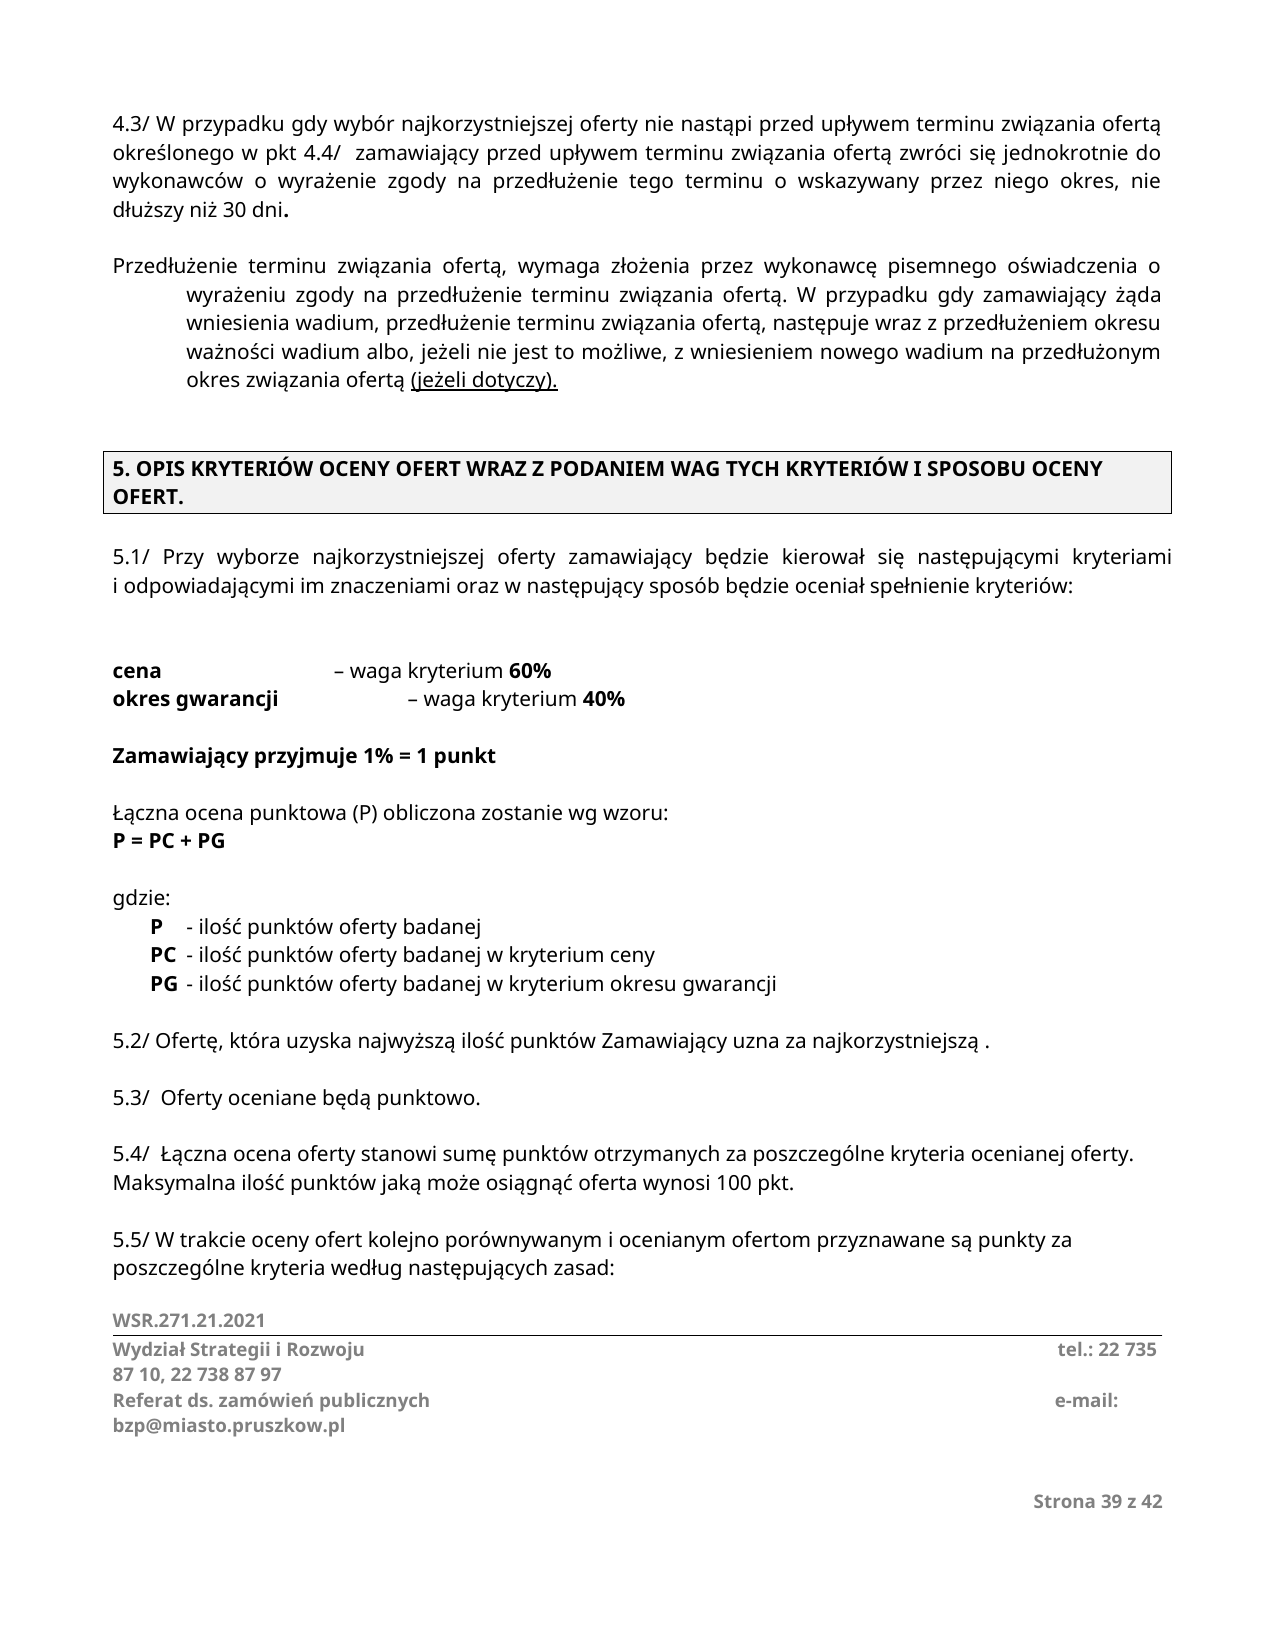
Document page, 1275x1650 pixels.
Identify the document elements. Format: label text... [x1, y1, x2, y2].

text cena – waga kryterium 60% [112, 656, 1162, 684]
text 5.2/ Ofertę, która uzyska najwyższą ilość punktów Zamawiający uzna za najkorzystniejszą . [112, 1026, 1162, 1054]
text 5.5/ W trakcie oceny ofert kolejno porównywanym i ocenianym ofertom przyznawane są punkty za poszczególne kryteria według następujących zasad: [112, 1225, 1162, 1282]
text PG - ilość punktów oferty badanej w kryterium okresu gwarancji [112, 969, 1162, 997]
text Łączna ocena punktowa (P) obliczona zostanie wg wzoru: [112, 798, 1162, 827]
text PC - ilość punktów oferty badanej w kryterium ceny [112, 940, 1162, 969]
text okres gwarancji – waga kryterium 40% [112, 684, 1162, 713]
text 5.1/ Przy wyborze najkorzystniejszej oferty zamawiający będzie kierował się następującymi kryteriami i odpowiadającymi im znaczeniami oraz w następujący sposób będzie oceniał spełnienie kryteriów: [112, 542, 1174, 599]
text Przedłużenie terminu związania ofertą, wymaga złożenia przez wykonawcę pisemnego oświadczenia o wyrażeniu zgody na przedłużenie terminu związania ofertą. W przypadku gdy zamawiający żąda wniesienia wadium, przedłużenie terminu związania ofertą, następuje wraz z przedłużeniem okresu ważności wadium albo, jeżeli nie jest to możliwe, z wniesieniem nowego wadium na przedłużonym okres związania ofertą (jeżeli dotyczy). [112, 252, 1162, 394]
text P = PC + PG [112, 827, 1162, 855]
text Zamawiający przyjmuje 1% = 1 punkt [112, 741, 1162, 770]
text 5.3/ Oferty oceniane będą punktowo. [112, 1083, 1162, 1111]
text 4.3/ W przypadku gdy wybór najkorzystniejszej oferty nie nastąpi przed upływem terminu związania ofertą określonego w pkt 4.4/ zamawiający przed upływem terminu związania ofertą zwróci się jednokrotnie do wykonawców o wyrażenie zgody na przedłużenie tego terminu o wskazywany przez niego okres, nie dłuższy niż 30 dni. [112, 109, 1162, 223]
text 5. OPIS KRYTERIÓW OCENY OFERT WRAZ Z PODANIEM WAG TYCH KRYTERIÓW I SPOSOBU OCENY OFERT. [104, 452, 1171, 513]
text 5.4/ Łączna ocena oferty stanowi sumę punktów otrzymanych za poszczególne kryteria ocenianej oferty. Maksymalna ilość punktów jaką może osiągnąć oferta wynosi 100 pkt. [112, 1139, 1162, 1196]
text gdzie: [112, 883, 1162, 912]
text P - ilość punktów oferty badanej [112, 912, 1162, 940]
